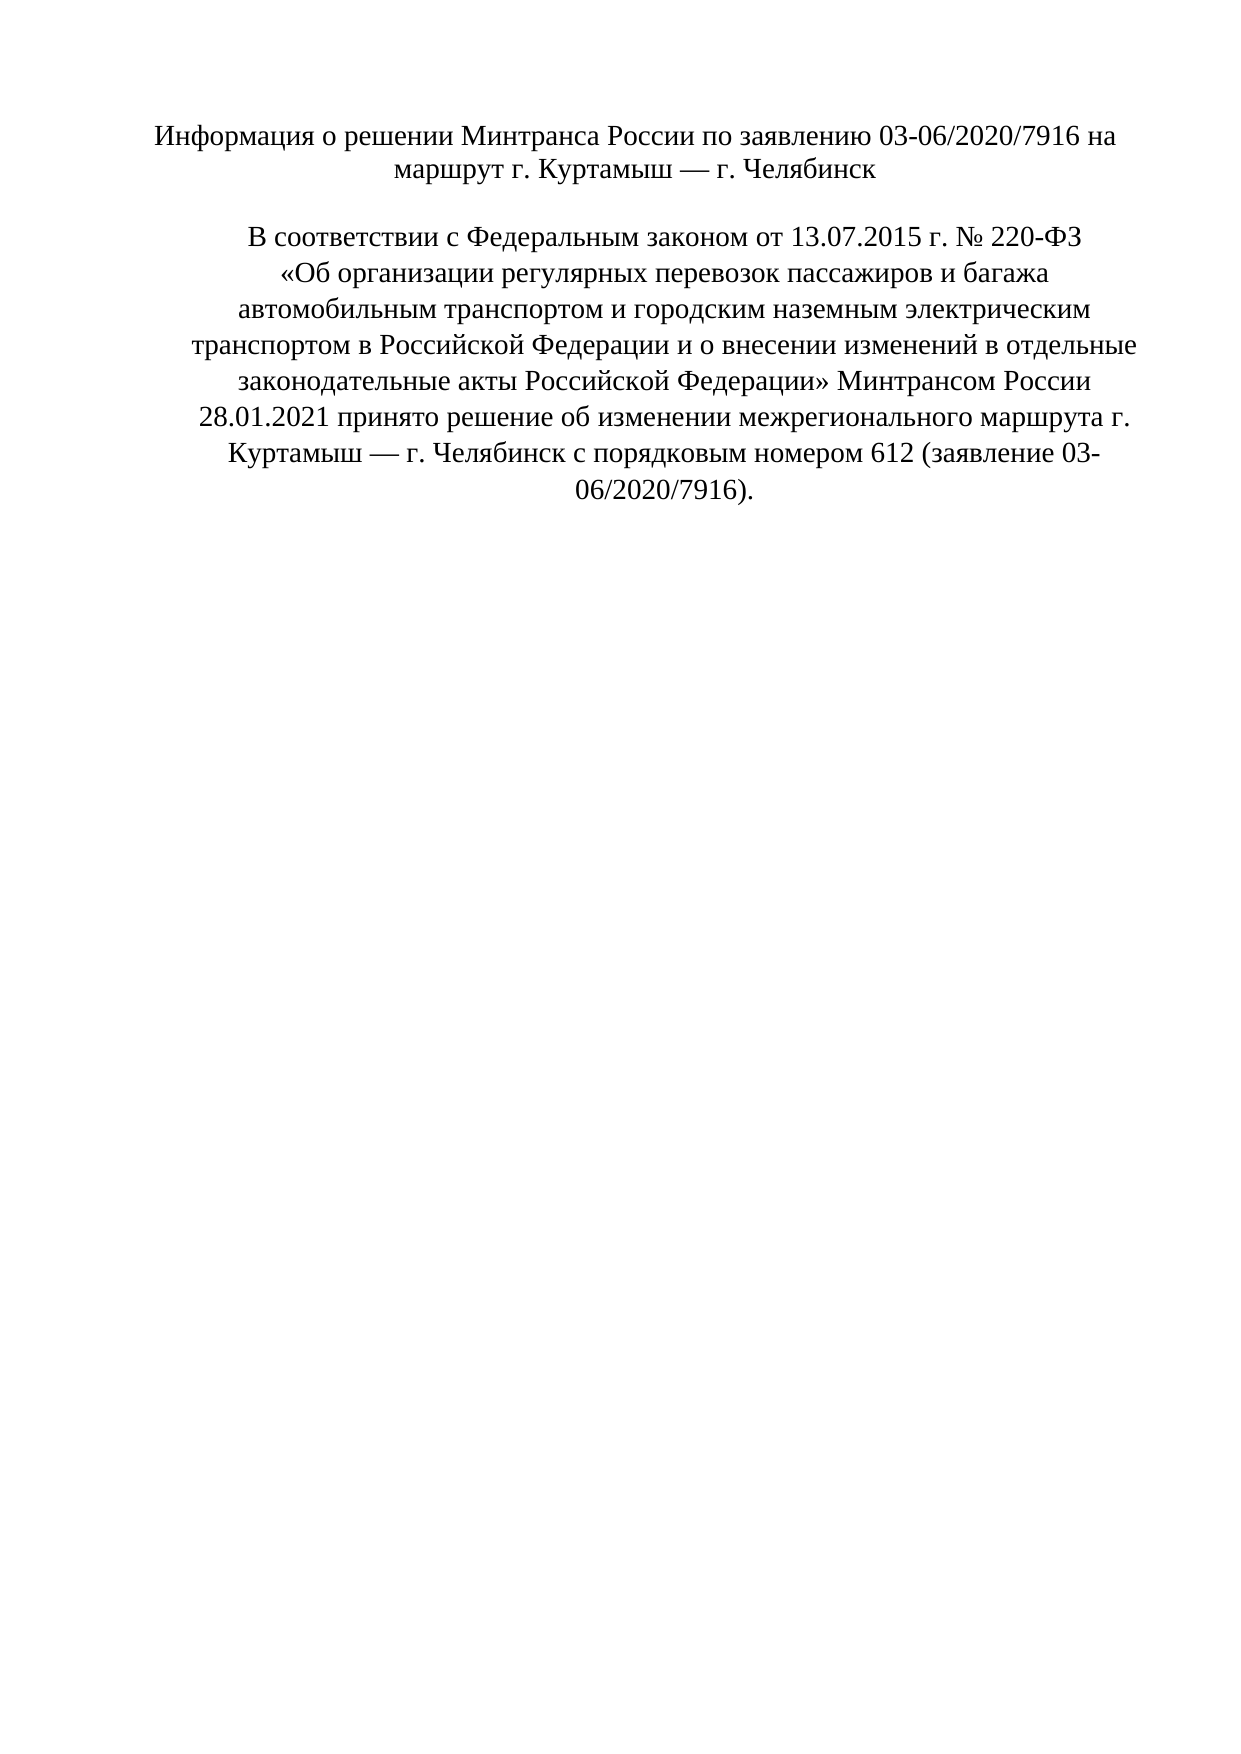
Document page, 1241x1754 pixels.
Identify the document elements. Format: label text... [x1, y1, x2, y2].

text Информация о решении Минтранса России по заявлению 03-06/2020/7916 на маршрут г. Куртамыш — г. Челябинск [118, 118, 1152, 185]
text В соответствии с Федеральным законом от 13.07.2015 г. № 220-ФЗ «Об организации регулярных перевозок пассажиров и багажа автомобильным транспортом и городским наземным электрическим транспортом в Российской Федерации и о внесении изменений в отдельные законодательные акты Российской Федерации» Минтрансом России 28.01.2021 принято решение об изменении межрегионального маршрута г. Куртамыш — г. Челябинск с порядковым номером 612 (заявление 03-06/2020/7916). [177, 219, 1152, 505]
